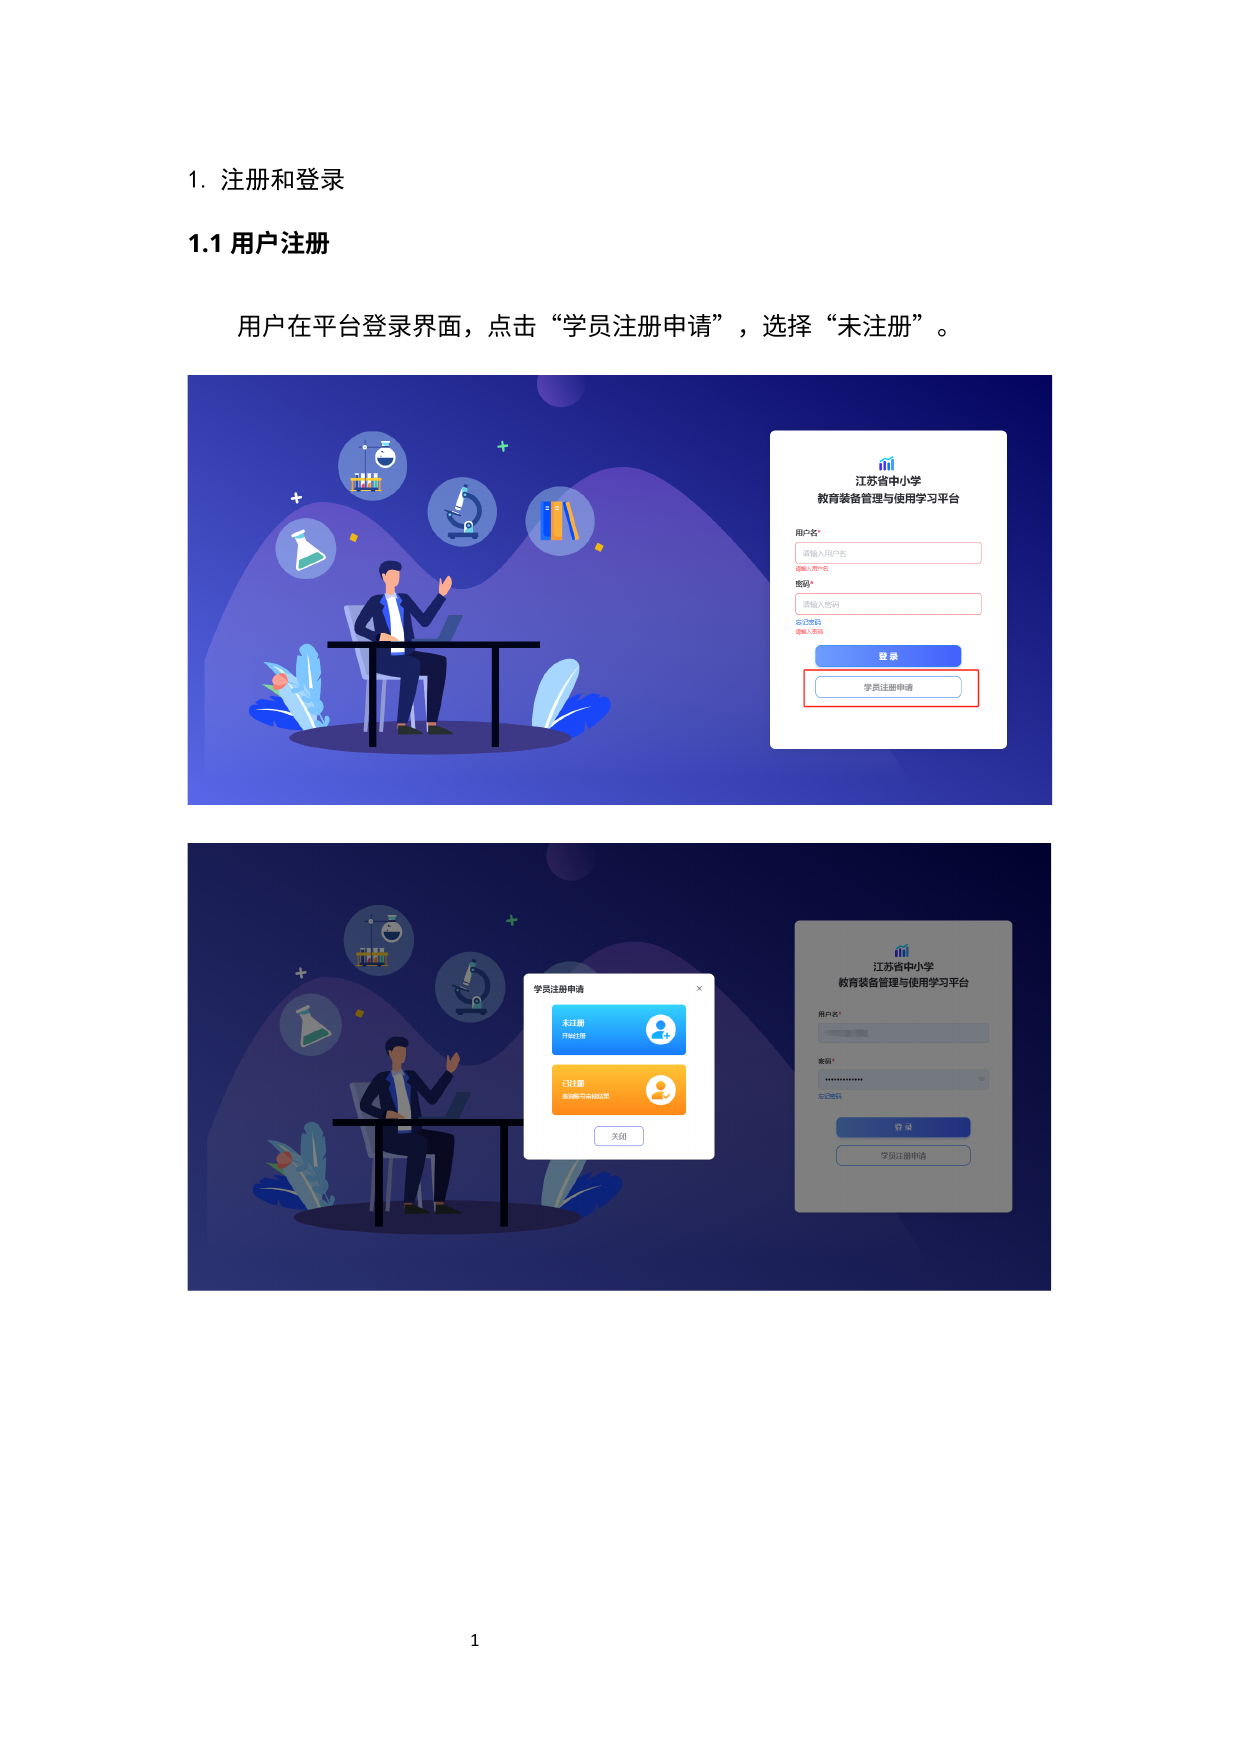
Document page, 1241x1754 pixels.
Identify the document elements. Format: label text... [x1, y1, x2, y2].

text 用户在平台登录界面，点击“学员注册申请”，选择“未注册”。 [187, 292, 1053, 357]
list 注册和登录 [187, 162, 1053, 194]
list 1.1 用户注册 [187, 209, 1053, 274]
picture [187, 375, 1053, 805]
picture [187, 843, 1052, 1291]
